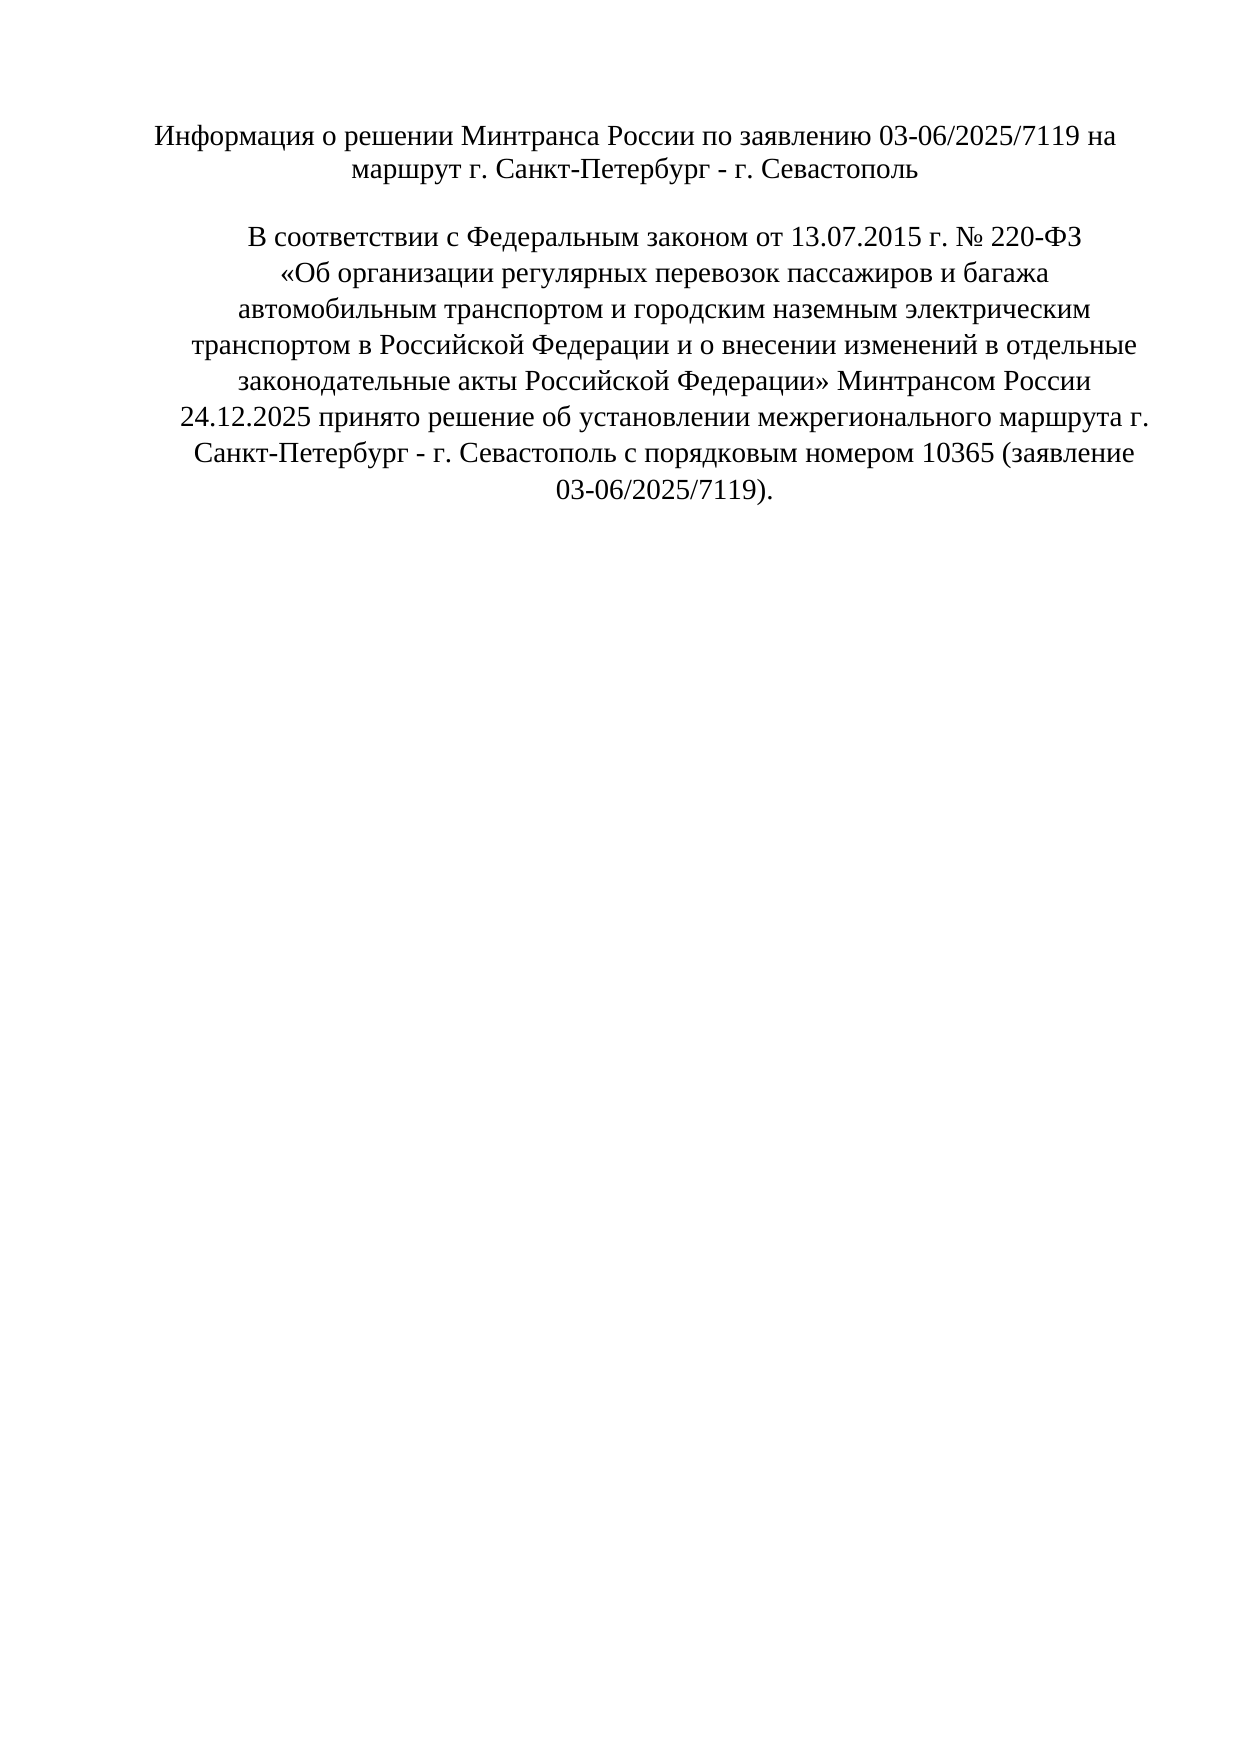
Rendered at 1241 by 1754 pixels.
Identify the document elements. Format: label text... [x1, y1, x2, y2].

text В соответствии с Федеральным законом от 13.07.2015 г. № 220-ФЗ «Об организации регулярных перевозок пассажиров и багажа автомобильным транспортом и городским наземным электрическим транспортом в Российской Федерации и о внесении изменений в отдельные законодательные акты Российской Федерации» Минтрансом России 24.12.2025 принято решение об установлении межрегионального маршрута г. Санкт-Петербург - г. Севастополь с порядковым номером 10365 (заявление 03-06/2025/7119). [177, 219, 1152, 505]
text Информация о решении Минтранса России по заявлению 03-06/2025/7119 на маршрут г. Санкт-Петербург - г. Севастополь [118, 118, 1152, 185]
